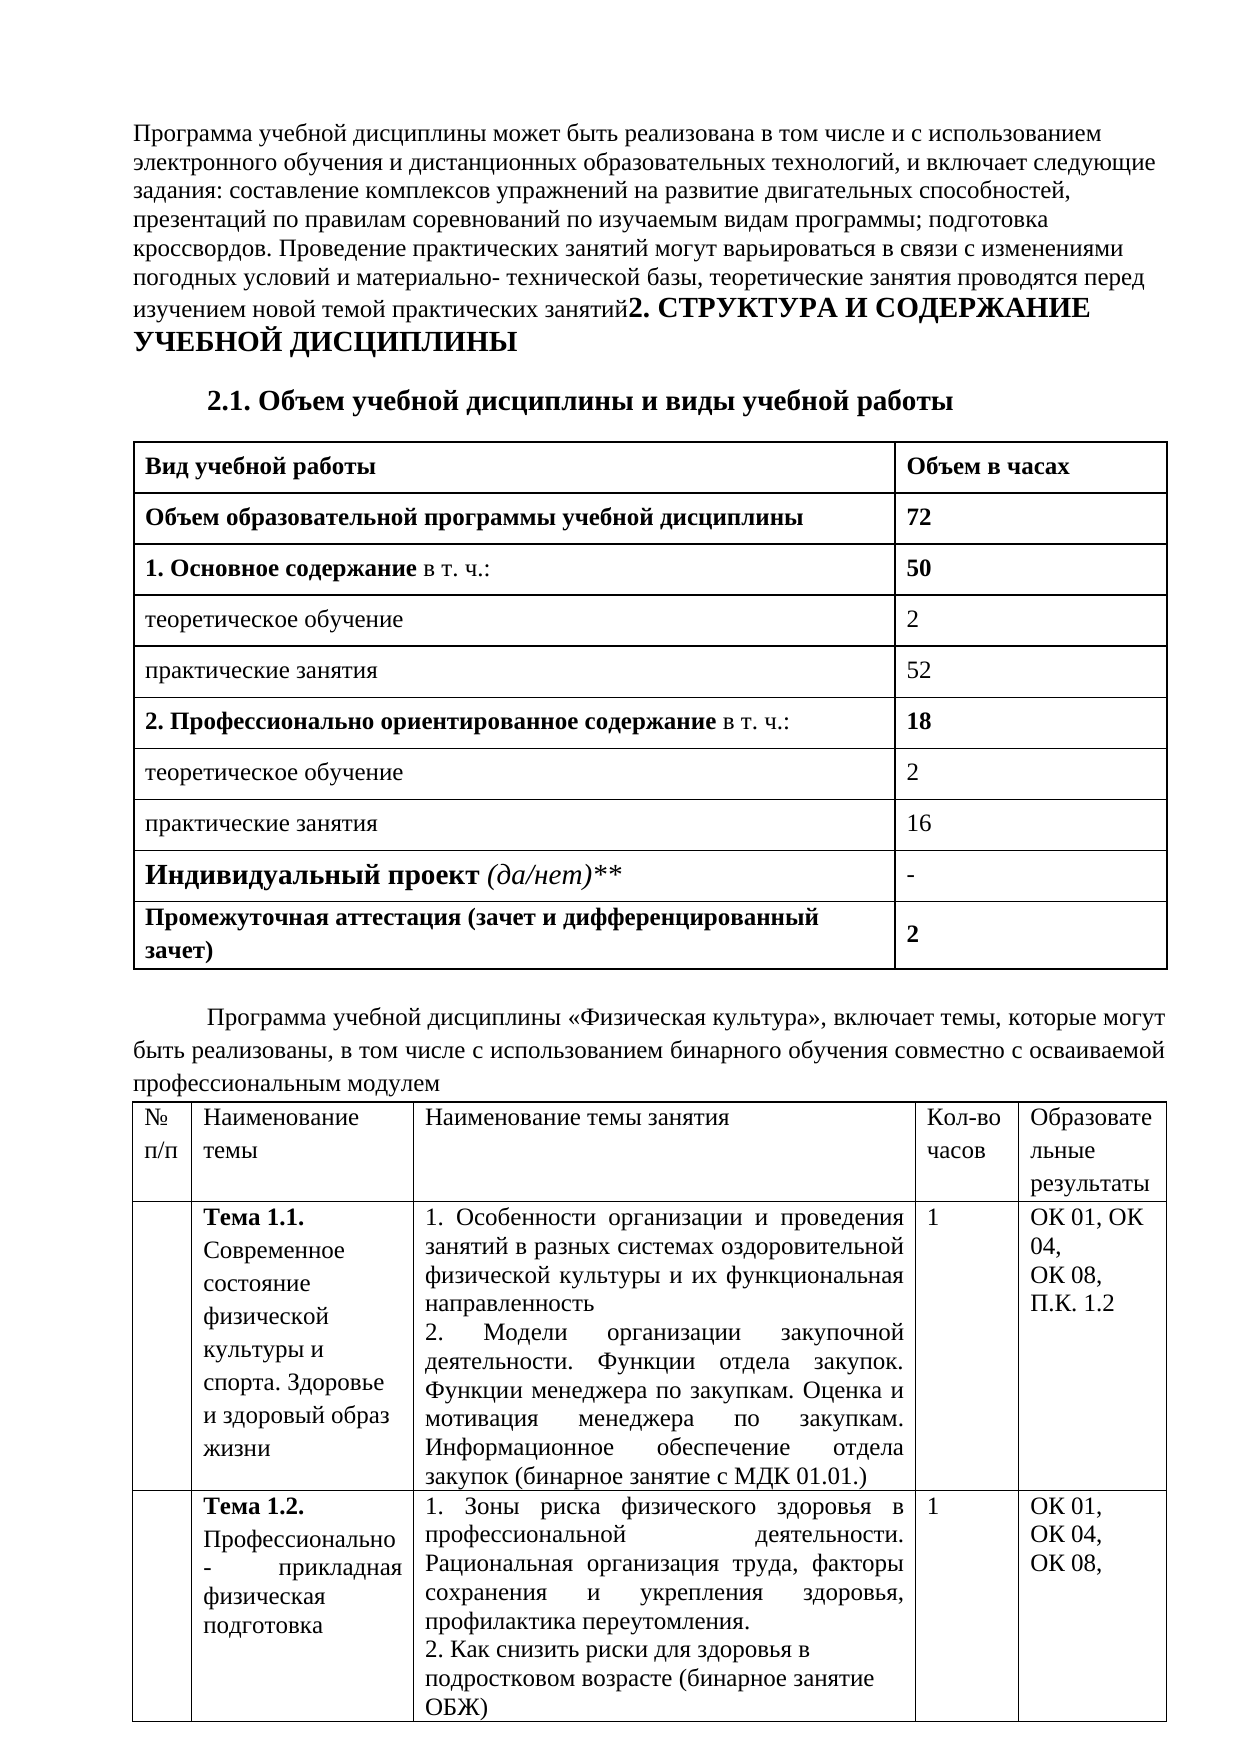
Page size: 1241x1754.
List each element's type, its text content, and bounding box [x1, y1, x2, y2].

table_cell практические занятия [135, 647, 894, 696]
text 2. СТРУКТУРА И СОДЕРЖАНИЕ УЧЕБНОЙ ДИСЦИПЛИНЫ [133, 118, 1166, 358]
table_cell 1 [916, 1202, 1018, 1490]
table_cell 2 [896, 902, 1166, 968]
text 2.1. Объем учебной дисциплины и виды учебной работы [133, 383, 1166, 416]
table_cell 1 [916, 1491, 1018, 1721]
table_cell 50 [896, 545, 1166, 594]
table_header Наименование темы занятия [414, 1103, 915, 1201]
table_cell Промежуточная аттестация (зачет и дифференцированный зачет) [135, 902, 894, 968]
table_cell практические занятия [135, 800, 894, 849]
table_cell 16 [896, 800, 1166, 849]
table_cell ОК 01, ОК 04, ОК 08, П.К. 1.2 [1019, 1202, 1166, 1490]
table_cell 2. Профессионально ориентированное содержание в т. ч.: [135, 698, 894, 747]
table_cell 18 [896, 698, 1166, 747]
table_cell 2 [896, 596, 1166, 645]
table_cell 1. Особенности организации и проведения занятий в разных системах оздоровительной физической культуры и их функциональная направленность 2. Модели организации закупочной деятельности. Функции отдела закупок. Функции менеджера по закупкам. Оценка и мотивация менеджера по закупкам. Информационное обеспечение отдела закупок (бинарное занятие с МДК 01.01.) [414, 1202, 915, 1490]
table_cell 72 [896, 494, 1166, 543]
table_header Вид учебной работы [135, 443, 894, 492]
table_cell Тема 1.1. Современное состояние физической культуры и спорта. Здоровье и здоровый образ жизни [192, 1202, 413, 1490]
table_cell ОК 01, ОК 04, ОК 08, [1019, 1491, 1166, 1721]
table_cell Тема 1.2. Профессионально- прикладная физическая подготовка [192, 1491, 413, 1721]
text Программа учебной дисциплины «Физическая культура», включает темы, которые могут быть реализованы, в том числе с использованием бинарного обучения совместно с осваиваемой профессиональным модулем [133, 1002, 1166, 1097]
table_cell 1. Зоны риска физического здоровья в профессиональной деятельности. Рациональная организация труда, факторы сохранения и укрепления здоровья, профилактика переутомления. 2. Как снизить риски для здоровья в подростковом возрасте (бинарное занятие ОБЖ) [414, 1491, 915, 1721]
table_cell [133, 1491, 191, 1721]
table_cell теоретическое обучение [135, 596, 894, 645]
table_cell Индивидуальный проект (да/нет)** [135, 851, 894, 901]
table_header Образовательные результаты [1019, 1103, 1166, 1201]
table_header Наименование темы [192, 1103, 413, 1201]
table_cell Объем образовательной программы учебной дисциплины [135, 494, 894, 543]
table_header № п/п [133, 1103, 191, 1201]
table_cell 52 [896, 647, 1166, 696]
table_cell [133, 1202, 191, 1490]
table_cell теоретическое обучение [135, 749, 894, 798]
table_cell 2 [896, 749, 1166, 798]
table_header Кол-во часов [916, 1103, 1018, 1201]
table_header Объем в часах [896, 443, 1166, 492]
table_cell - [896, 851, 1166, 901]
table_cell 1. Основное содержание в т. ч.: [135, 545, 894, 594]
